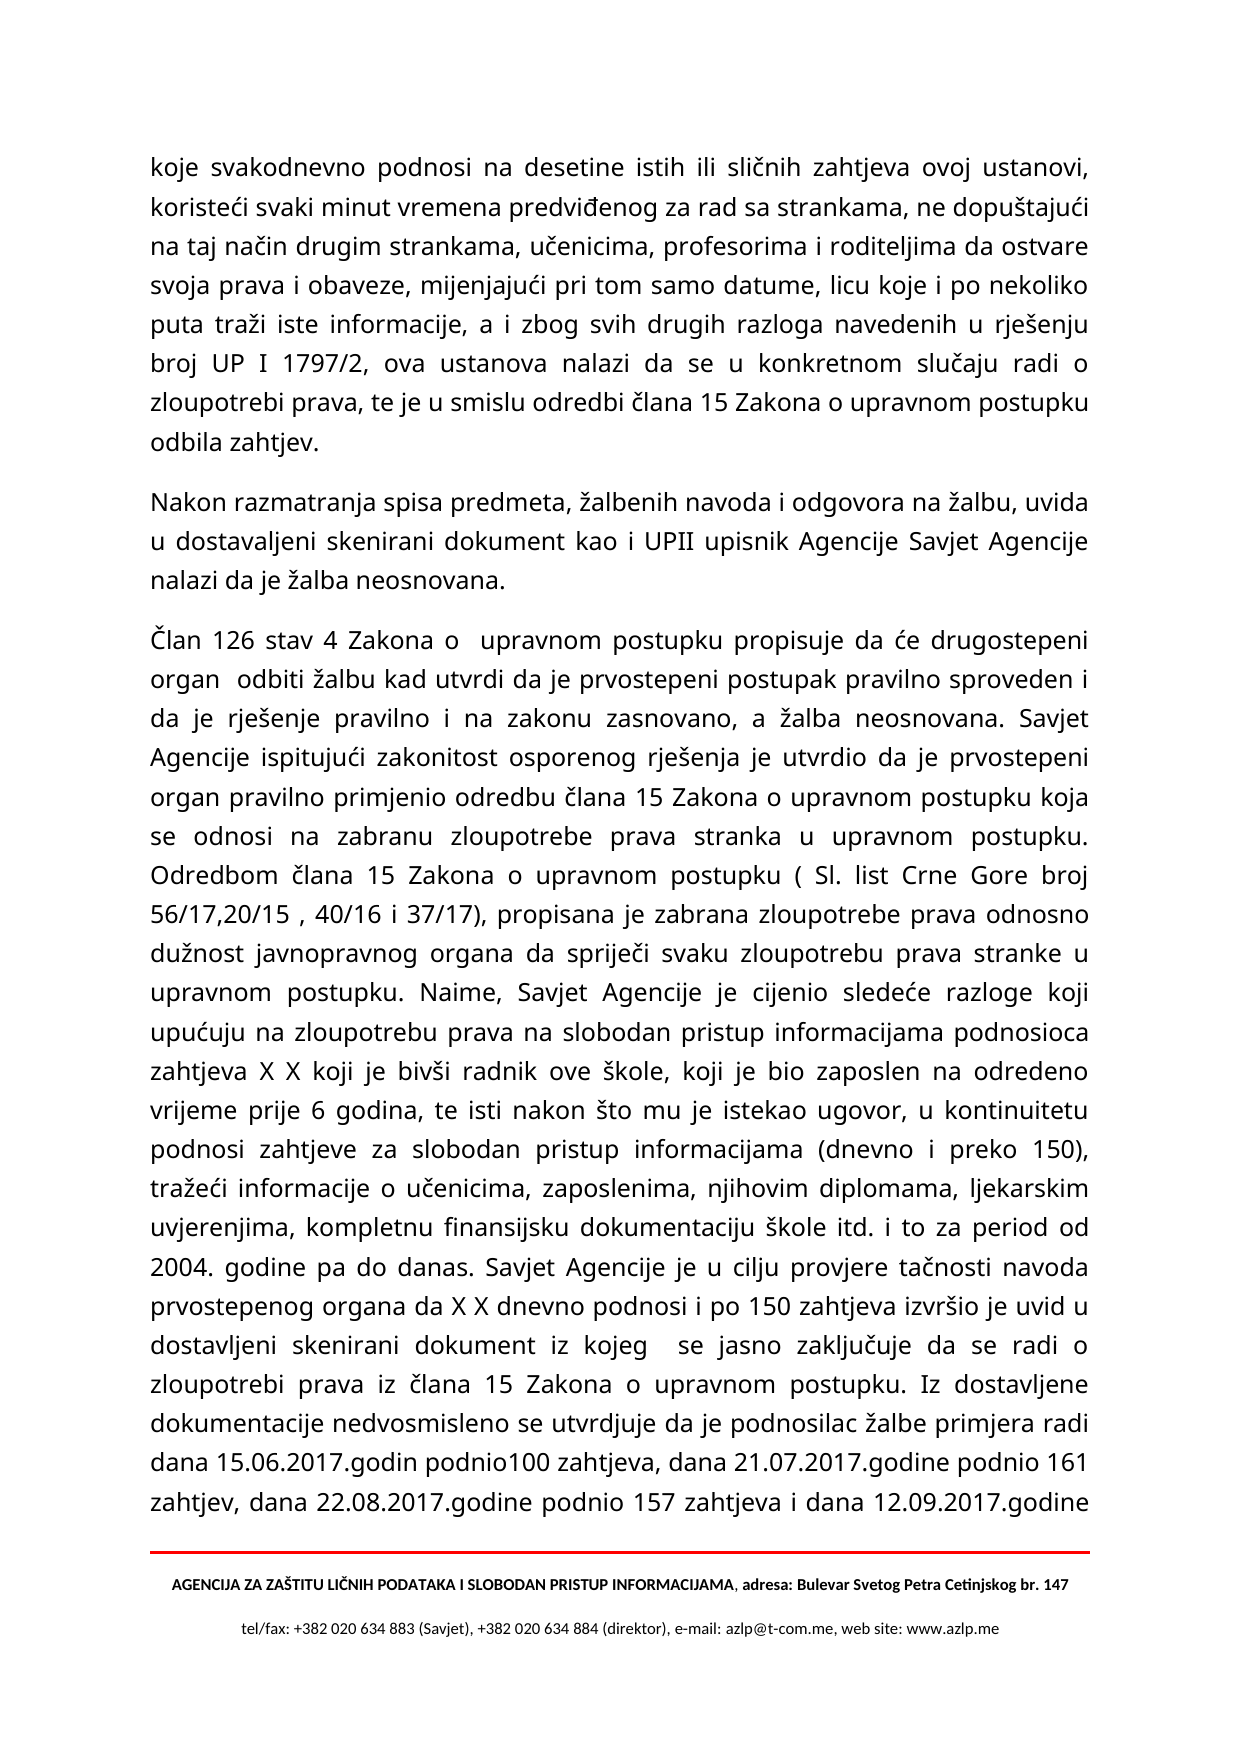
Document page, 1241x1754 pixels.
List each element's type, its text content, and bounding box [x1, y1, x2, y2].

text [150, 150, 1090, 458]
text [150, 622, 1090, 1518]
text Nakon razmatranja spisa predmeta, žalbenih navoda i odgovora na žalbu, uvida u dostavaljeni skenirani dokument kao i UPII upisnik Agencije Savjet Agencije nalazi da je žalba neosnovana. [150, 484, 1090, 597]
